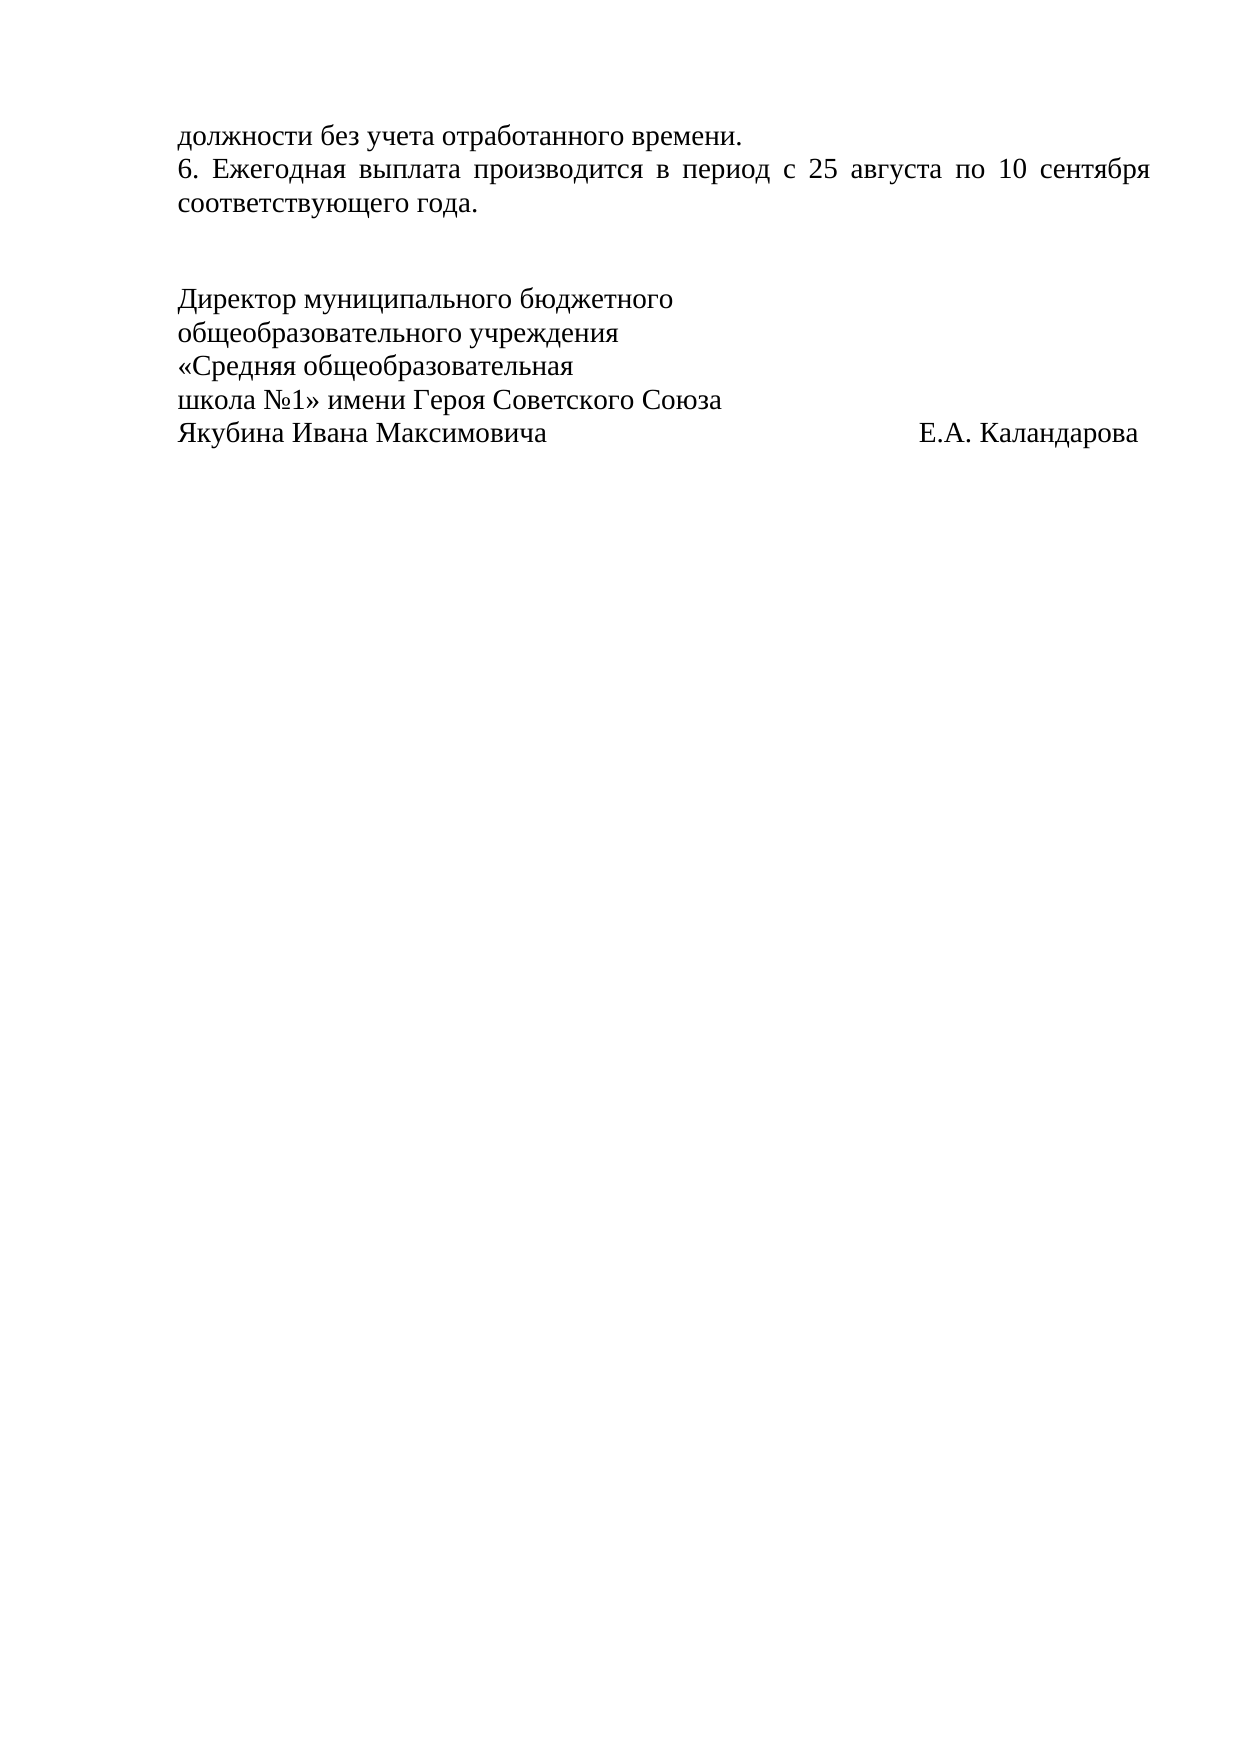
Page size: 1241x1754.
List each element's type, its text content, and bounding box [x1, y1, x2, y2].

text Якубина Ивана Максимовича Е.А. Каландарова [177, 415, 1152, 449]
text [177, 118, 1152, 152]
text Директор муниципального бюджетного [177, 281, 1152, 315]
text «Средняя общеобразовательная [177, 348, 1152, 382]
text общеобразовательного учреждения [177, 315, 1152, 348]
text школа №1» имени Героя Советского Союза [177, 382, 1152, 415]
text 6. Ежегодная выплата производится в период с 25 августа по 10 сентября соответствующего года. [177, 152, 1152, 219]
